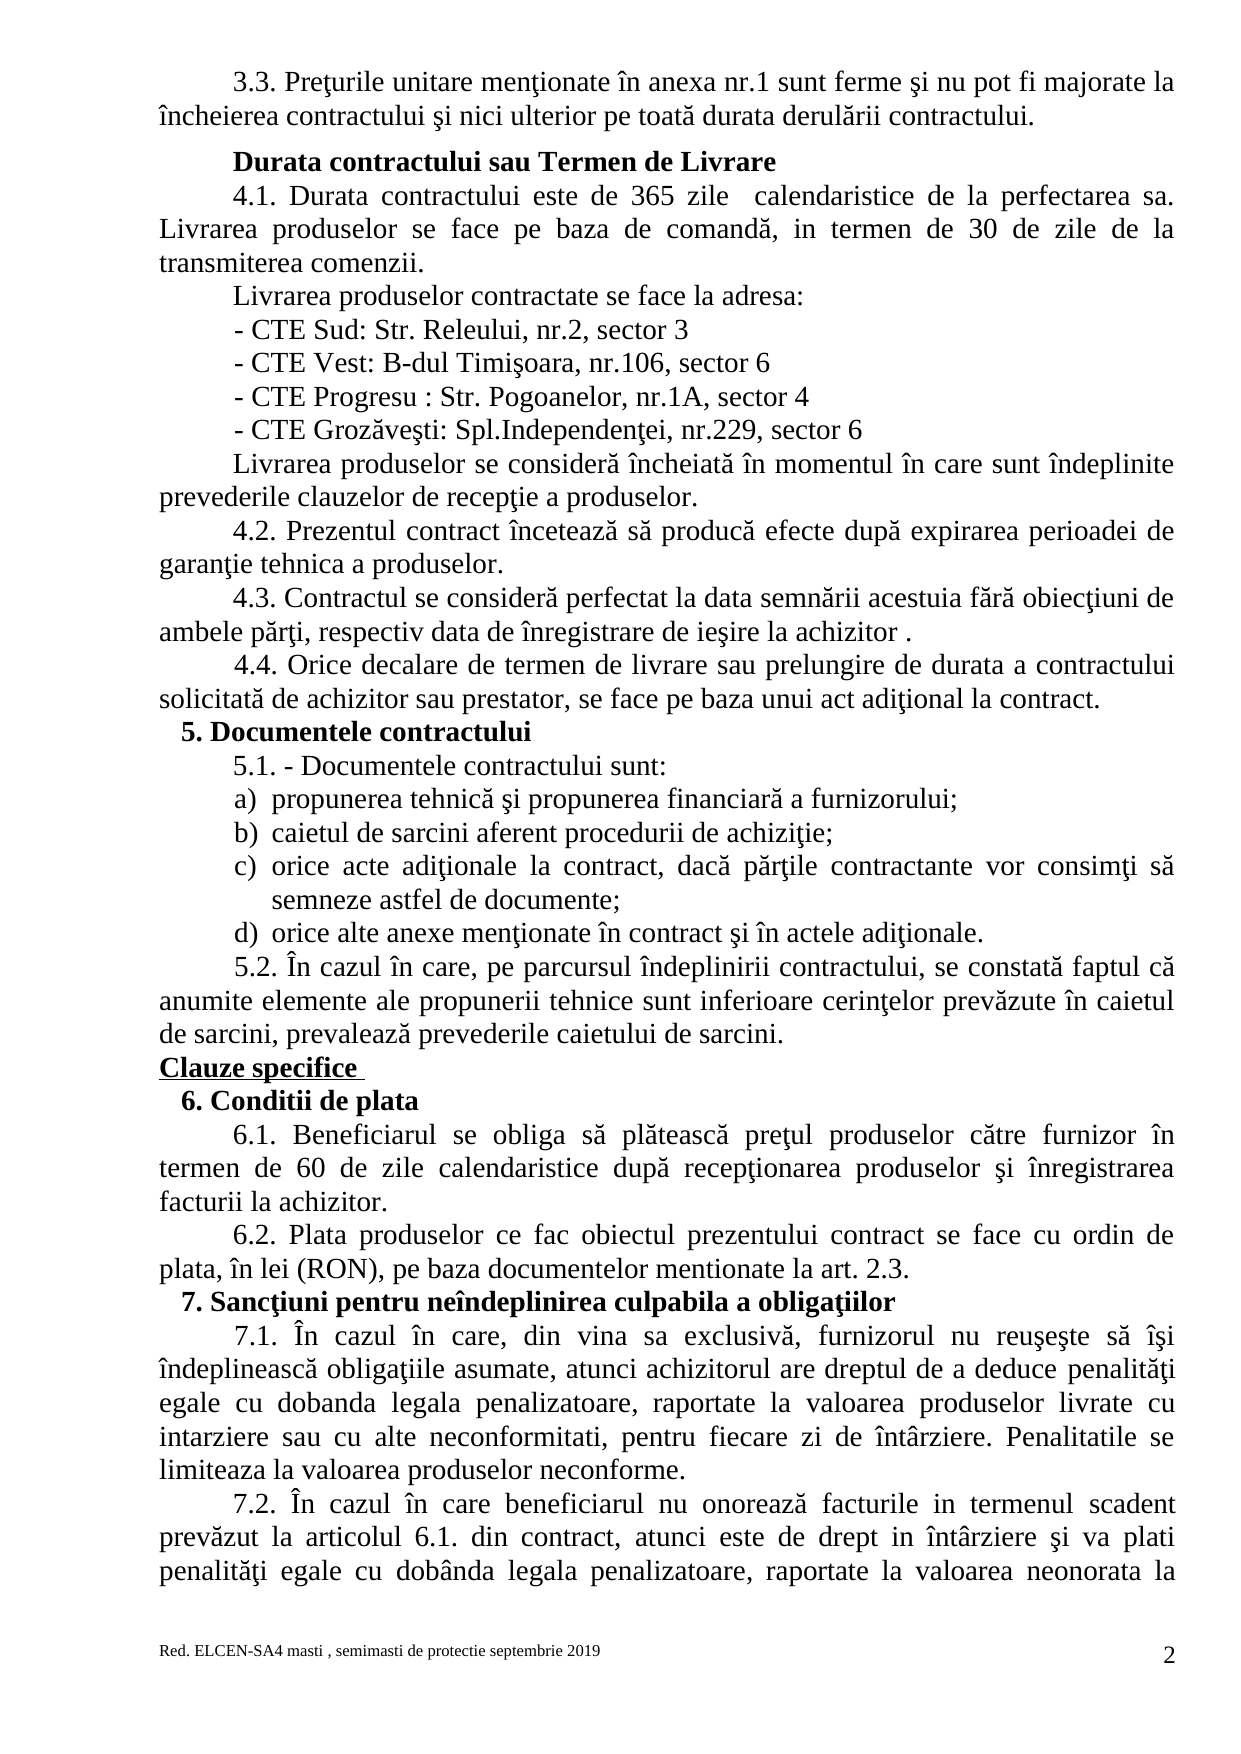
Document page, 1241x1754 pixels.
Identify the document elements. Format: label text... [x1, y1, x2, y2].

text 5.2. În cazul în care, pe parcursul îndeplinirii contractului, se constată faptul că anumite elemente ale propunerii tehnice sunt inferioare cerinţelor prevăzute în caietul de sarcini, prevalează prevederile caietului de sarcini. [159, 949, 1176, 1050]
text 7. Sancţiuni pentru neîndeplinirea culpabila a obligaţiilor [159, 1284, 1176, 1318]
list propunerea tehnică şi propunerea financiară a furnizorului; [234, 781, 1176, 815]
text 4.3. Contractul se consideră perfectat la data semnării acestuia fără obiecţiuni de ambele părţi, respectiv data de înregistrare de ieşire la achizitor . [159, 580, 1176, 647]
text - CTE Sud: Str. Releului, nr.2, sector 3 [159, 312, 1176, 345]
text 5. Documentele contractului [159, 714, 1176, 748]
list orice acte adiţionale la contract, dacă părţile contractante vor consimţi să semneze astfel de documente; [234, 848, 1176, 916]
text 3.3. Preţurile unitare menţionate în anexa nr.1 sunt ferme şi nu pot fi majorate la încheierea contractului şi nici ulterior pe toată durata derulării contractului. [159, 64, 1176, 132]
text Clauze specifice [159, 1050, 1176, 1083]
text 4.1. Durata contractului este de 365 zile calendaristice de la perfectarea sa. Livrarea produselor se face pe baza de comandă, in termen de 30 de zile de la transmiterea comenzii. [159, 178, 1176, 278]
text 4.2. Prezentul contract încetează să producă efecte după expirarea perioadei de garanţie tehnica a produselor. [159, 513, 1176, 580]
text Livrarea produselor contractate se face la adresa: [159, 278, 1176, 312]
text 6. Conditii de plata [159, 1083, 1176, 1117]
list caietul de sarcini aferent procedurii de achiziţie; [234, 815, 1176, 848]
text Durata contractului sau Termen de Livrare [159, 144, 1176, 178]
text 5.1. - Documentele contractului sunt: [159, 748, 1176, 781]
text 4.4. Orice decalare de termen de livrare sau prelungire de durata a contractului solicitată de achizitor sau prestator, se face pe baza unui act adiţional la contract. [159, 647, 1176, 714]
text Livrarea produselor se consideră încheiată în momentul în care sunt îndeplinite prevederile clauzelor de recepţie a produselor. [159, 446, 1176, 513]
list orice alte anexe menţionate în contract şi în actele adiţionale. [234, 916, 1176, 949]
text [159, 1486, 1176, 1586]
text 6.2. Plata produselor ce fac obiectul prezentului contract se face cu ordin de plata, în lei (RON), pe baza documentelor mentionate la art. 2.3. [159, 1217, 1176, 1284]
text - CTE Grozăveşti: Spl.Independenţei, nr.229, sector 6 [159, 412, 1176, 446]
text - CTE Vest: B-dul Timişoara, nr.106, sector 6 [120, 345, 1176, 379]
text - CTE Progresu : Str. Pogoanelor, nr.1A, sector 4 [159, 379, 1176, 412]
text 7.1. În cazul în care, din vina sa exclusivă, furnizorul nu reuşeşte să îşi îndeplinească obligaţiile asumate, atunci achizitorul are dreptul de a deduce penalităţi egale cu dobanda legala penalizatoare, raportate la valoarea produselor livrate cu intarziere sau cu alte neconformitati, pentru fiecare zi de întârziere. Penalitatile se limiteaza la valoarea produselor neconforme. [159, 1318, 1176, 1486]
text 6.1. Beneficiarul se obliga să plătească preţul produselor către furnizor în termen de 60 de zile calendaristice după recepţionarea produselor şi înregistrarea facturii la achizitor. [159, 1117, 1176, 1217]
